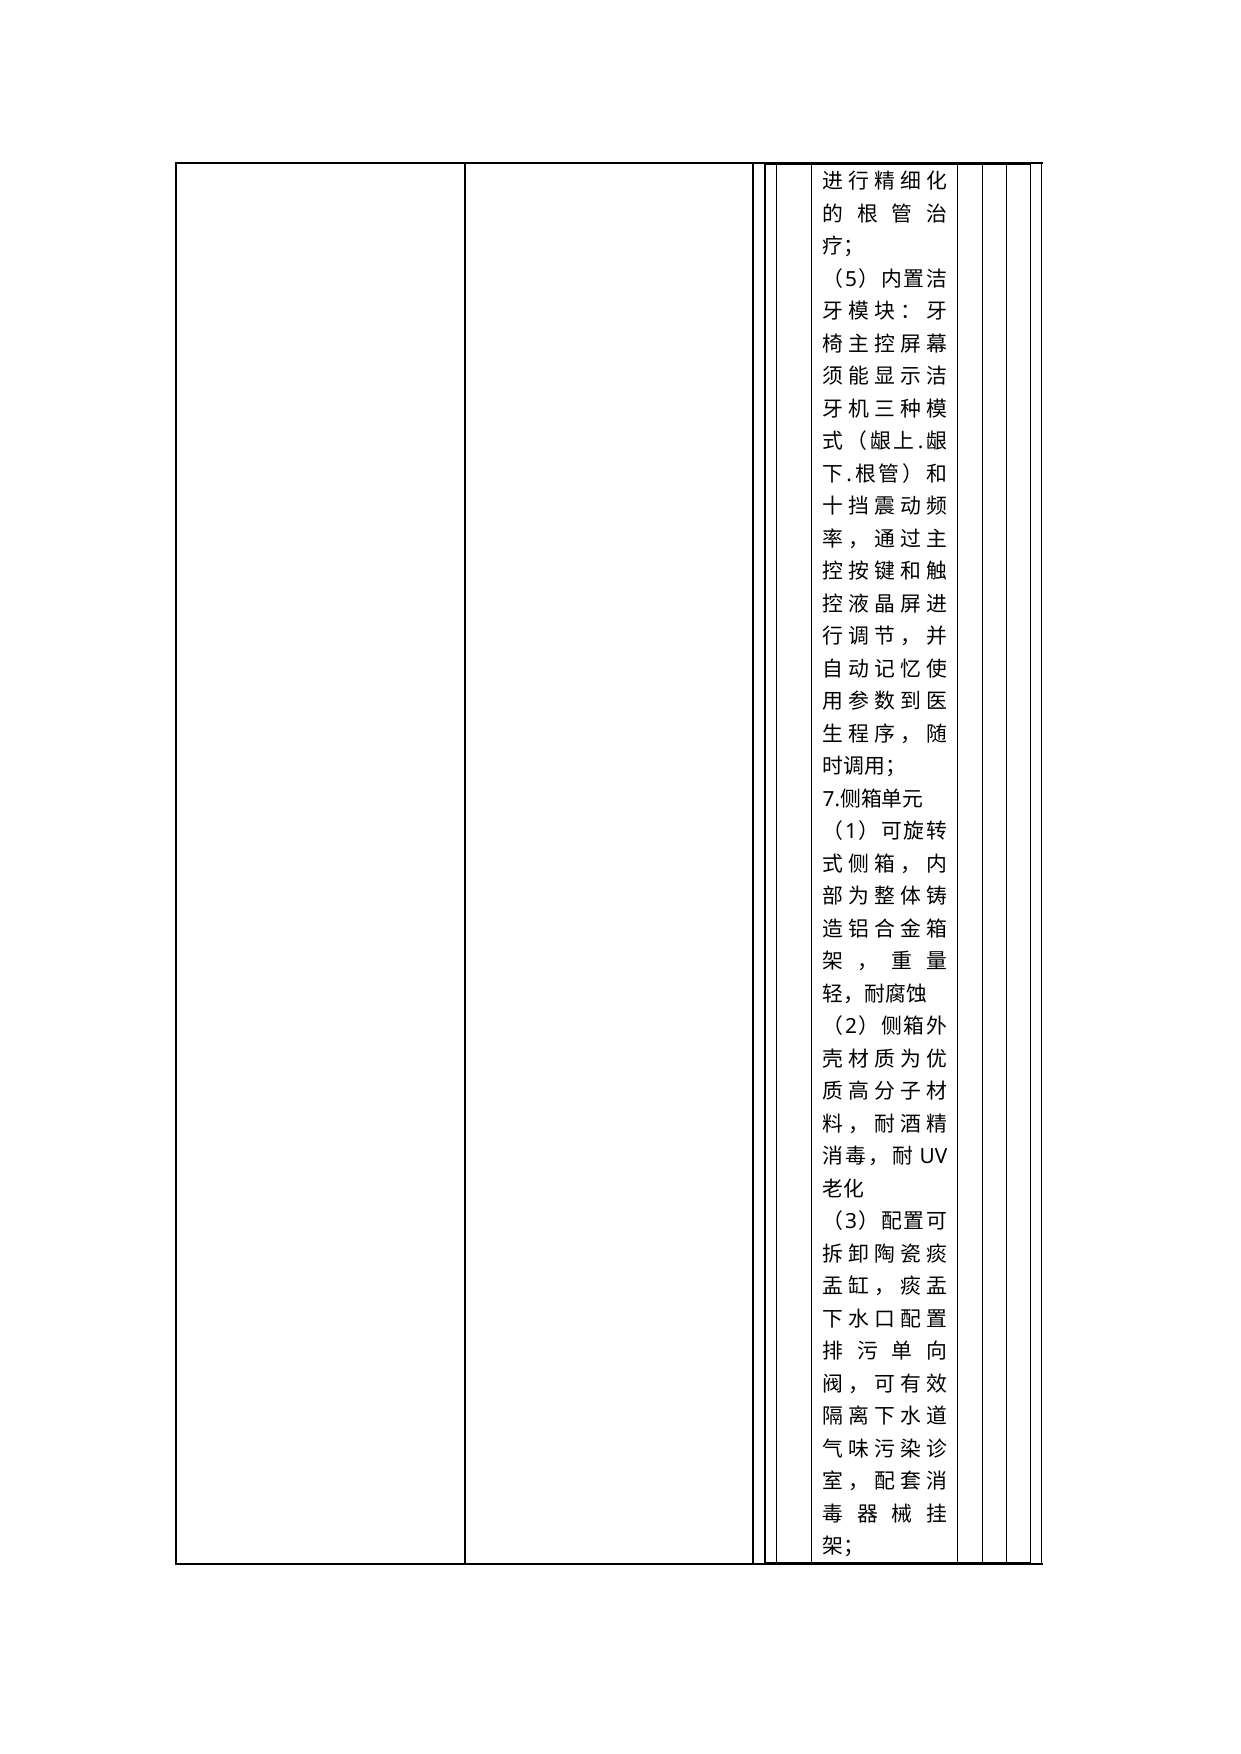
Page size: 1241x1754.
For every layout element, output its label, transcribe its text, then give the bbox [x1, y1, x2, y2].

table_cell [1007, 165, 1030, 1562]
table_cell [1031, 164, 1041, 1563]
table_cell [983, 165, 1006, 1562]
table_cell [958, 165, 982, 1562]
table_cell [754, 164, 764, 1563]
table_cell 1 [177, 164, 464, 1563]
table_cell [777, 165, 811, 1562]
table_cell [812, 165, 957, 1562]
table_cell [766, 165, 776, 1562]
table_cell [466, 164, 752, 1563]
